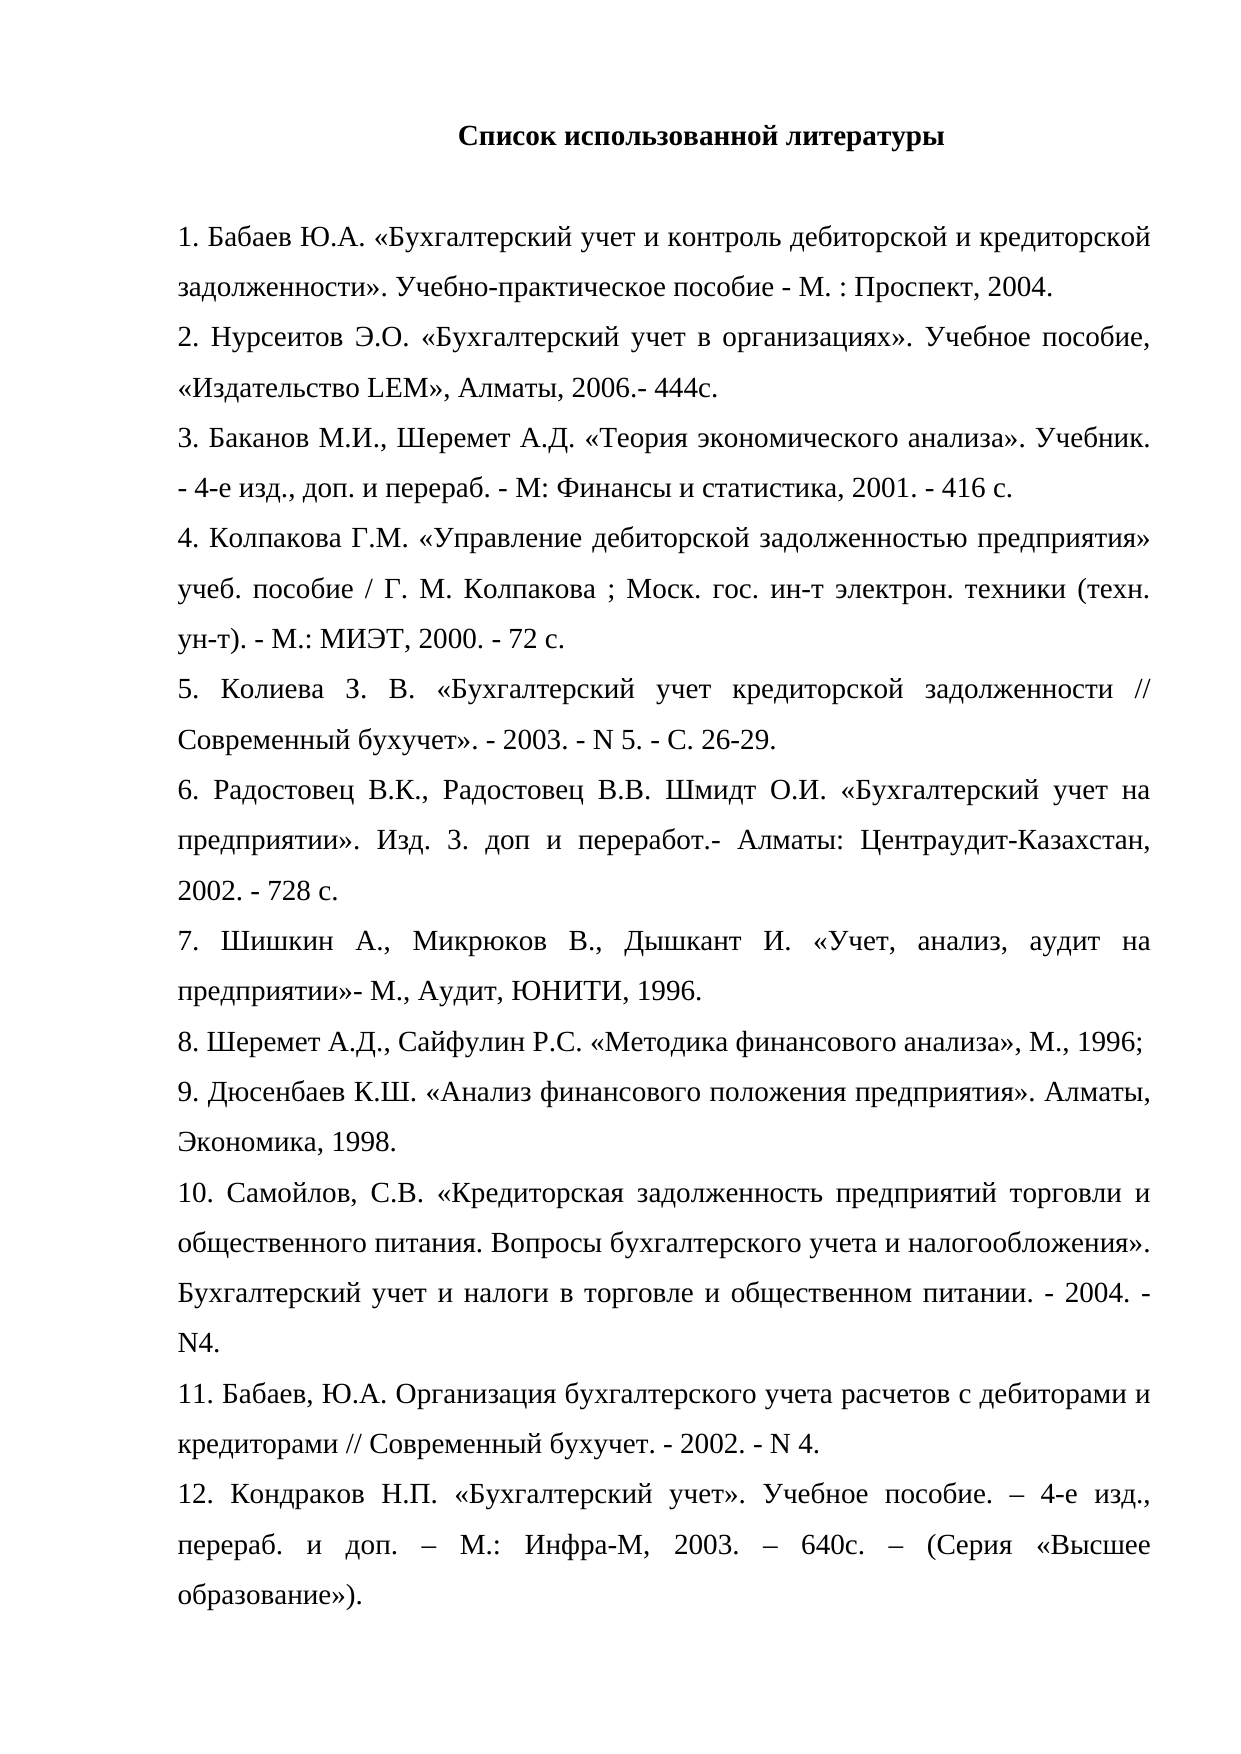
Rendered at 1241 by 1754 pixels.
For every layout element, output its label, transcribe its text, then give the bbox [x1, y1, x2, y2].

text 1. Бабаев Ю.А. «Бухгалтерский учет и контроль дебиторской и кредиторской задолженности». Учебно-практическое пособие - М. : Проспект, 2004. [177, 219, 1152, 303]
text 5. Колиева З. В. «Бухгалтерский учет кредиторской задолженности // Современный бухучет». - 2003. - N 5. - С. 26-29. [177, 672, 1152, 755]
text 11. Бабаев, Ю.А. Организация бухгалтерского учета расчетов с дебиторами и кредиторами // Современный бухучет. - 2002. - N 4. [177, 1376, 1152, 1460]
text 4. Колпакова Г.М. «Управление дебиторской задолженностью предприятия» учеб. пособие / Г. М. Колпакова ; Моск. гос. ин-т электрон. техники (техн. ун-т). - М.: МИЭТ, 2000. - 72 с. [177, 521, 1152, 655]
text 10. Самойлов, С.В. «Кредиторская задолженность предприятий торговли и общественного питания. Вопросы бухгалтерского учета и налогообложения». Бухгалтерский учет и налоги в торговле и общественном питании. - 2004. - N4. [177, 1175, 1152, 1359]
text Список использованной литературы [177, 118, 1152, 152]
text 9. Дюсенбаев К.Ш. «Анализ финансового положения предприятия». Алматы, Экономика, 1998. [177, 1074, 1152, 1158]
text 2. Нурсеитов Э.О. «Бухгалтерский учет в организациях». Учебное пособие, «Издательство LEM», Алматы, 2006.- 444с. [177, 319, 1152, 403]
text 3. Баканов М.И., Шеремет А.Д. «Теория экономического анализа». Учебник. - 4-е изд., доп. и перераб. - М: Финансы и статистика, 2001. - 416 с. [177, 420, 1152, 504]
text 8. Шеремет А.Д., Сайфулин Р.С. «Методика финансового анализа», М., 1996; [177, 1024, 1152, 1057]
text 6. Радостовец В.К., Радостовец В.В. Шмидт О.И. «Бухгалтерский учет на предприятии». Изд. 3. доп и переработ.- Алматы: Центраудит-Казахстан, 2002. - 728 с. [177, 772, 1152, 906]
text 12. Кондраков Н.П. «Бухгалтерский учет». Учебное пособие. – 4-е изд., перераб. и доп. – М.: Инфра-М, 2003. – 640с. – (Серия «Высшее образование»). [177, 1477, 1152, 1611]
text 7. Шишкин А., Микрюков В., Дышкант И. «Учет, анализ, аудит на предприятии»- М., Аудит, ЮНИТИ, 1996. [177, 923, 1152, 1007]
